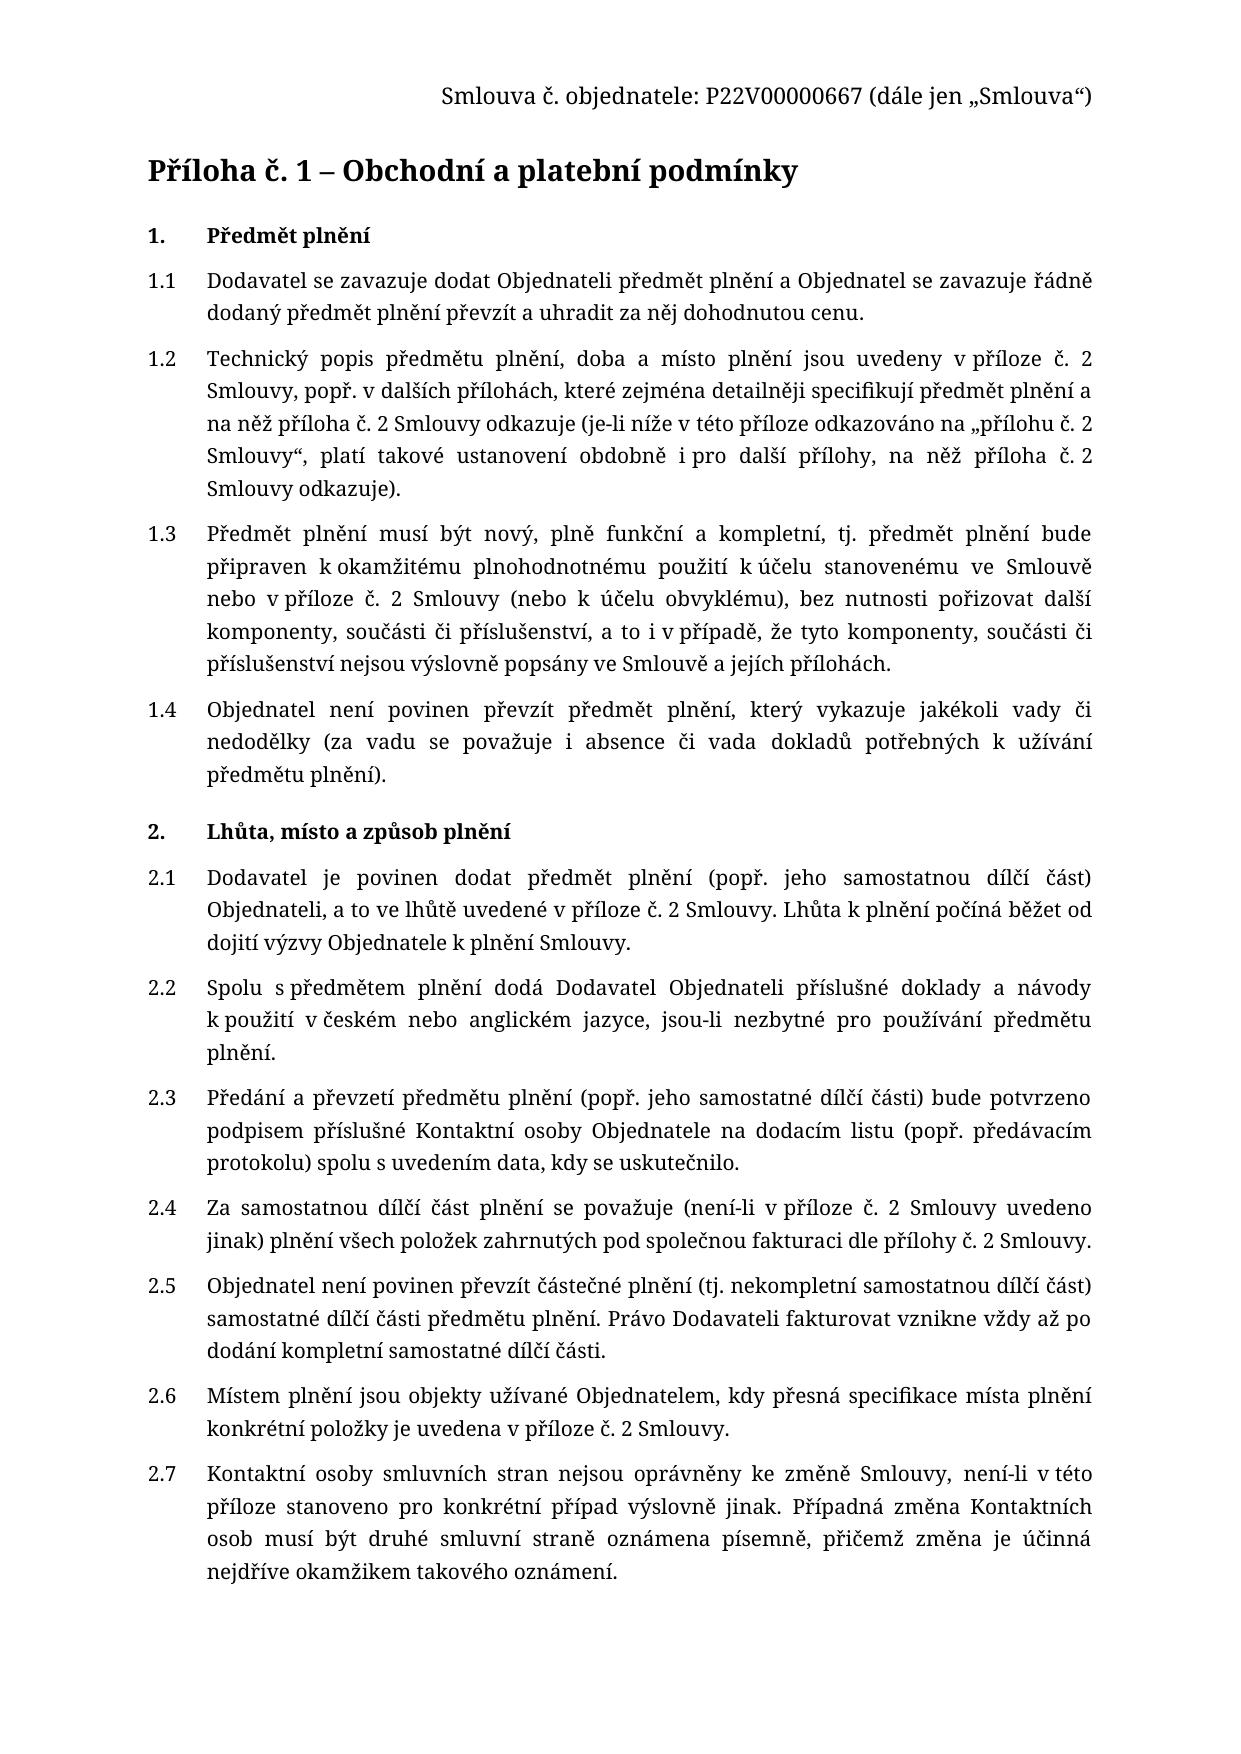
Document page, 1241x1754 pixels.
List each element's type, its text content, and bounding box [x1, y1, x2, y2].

list Spolu s předmětem plnění dodá Dodavatel Objednateli příslušné doklady a návody k použití v českém nebo anglickém jazyce, jsou-li nezbytné pro používání předmětu plnění. [148, 973, 1093, 1067]
list Dodavatel se zavazuje dodat Objednateli předmět plnění a Objednatel se zavazuje řádně dodaný předmět plnění převzít a uhradit za něj dohodnutou cenu. [148, 266, 1093, 327]
list Předmět plnění musí být nový, plně funkční a kompletní, tj. předmět plnění bude připraven k okamžitému plnohodnotnému použití k účelu stanovenému ve Smlouvě nebo v příloze č. 2 Smlouvy (nebo k účelu obvyklému), bez nutnosti pořizovat další komponenty, součásti či příslušenství, a to i v případě, že tyto komponenty, součásti či příslušenství nejsou výslovně popsány ve Smlouvě a jejích přílohách. [148, 519, 1093, 678]
text Příloha č. 1 – Obchodní a platební podmínky [148, 150, 1093, 190]
list Kontaktní osoby smluvních stran nejsou oprávněny ke změně Smlouvy, není-li v této příloze stanoveno pro konkrétní případ výslovně jinak. Případná změna Kontaktních osob musí být druhé smluvní straně oznámena písemně, přičemž změna je účinná nejdříve okamžikem takového oznámení. [148, 1459, 1093, 1586]
list Předání a převzetí předmětu plnění (popř. jeho samostatné dílčí části) bude potvrzeno podpisem příslušné Kontaktní osoby Objednatele na dodacím listu (popř. předávacím protokolu) spolu s uvedením data, kdy se uskutečnilo. [148, 1083, 1093, 1177]
list Předmět plnění [148, 221, 1093, 249]
list Objednatel není povinen převzít částečné plnění (tj. nekompletní samostatnou dílčí část) samostatné dílčí části předmětu plnění. Právo Dodavateli fakturovat vznikne vždy až po dodání kompletní samostatné dílčí části. [148, 1271, 1093, 1365]
list Za samostatnou dílčí část plnění se považuje (není-li v příloze č. 2 Smlouvy uvedeno jinak) plnění všech položek zahrnutých pod společnou fakturaci dle přílohy č. 2 Smlouvy. [148, 1193, 1093, 1254]
list Místem plnění jsou objekty užívané Objednatelem, kdy přesná specifikace místa plnění konkrétní položky je uvedena v příloze č. 2 Smlouvy. [148, 1382, 1093, 1443]
list Objednatel není povinen převzít předmět plnění, který vykazuje jakékoli vady či nedodělky (za vadu se považuje i absence či vada dokladů potřebných k užívání předmětu plnění). [148, 695, 1093, 788]
list Lhůta, místo a způsob plnění [148, 817, 1093, 846]
list Dodavatel je povinen dodat předmět plnění (popř. jeho samostatnou dílčí část) Objednateli, a to ve lhůtě uvedené v příloze č. 2 Smlouvy. Lhůta k plnění počíná běžet od dojití výzvy Objednatele k plnění Smlouvy. [148, 863, 1093, 956]
list Technický popis předmětu plnění, doba a místo plnění jsou uvedeny v příloze č. 2 Smlouvy, popř. v dalších přílohách, které zejména detailněji specifikují předmět plnění a na něž příloha č. 2 Smlouvy odkazuje (je-li níže v této příloze odkazováno na „přílohu č. 2 Smlouvy“, platí takové ustanovení obdobně i pro další přílohy, na něž příloha č. 2 Smlouvy odkazuje). [148, 344, 1093, 502]
